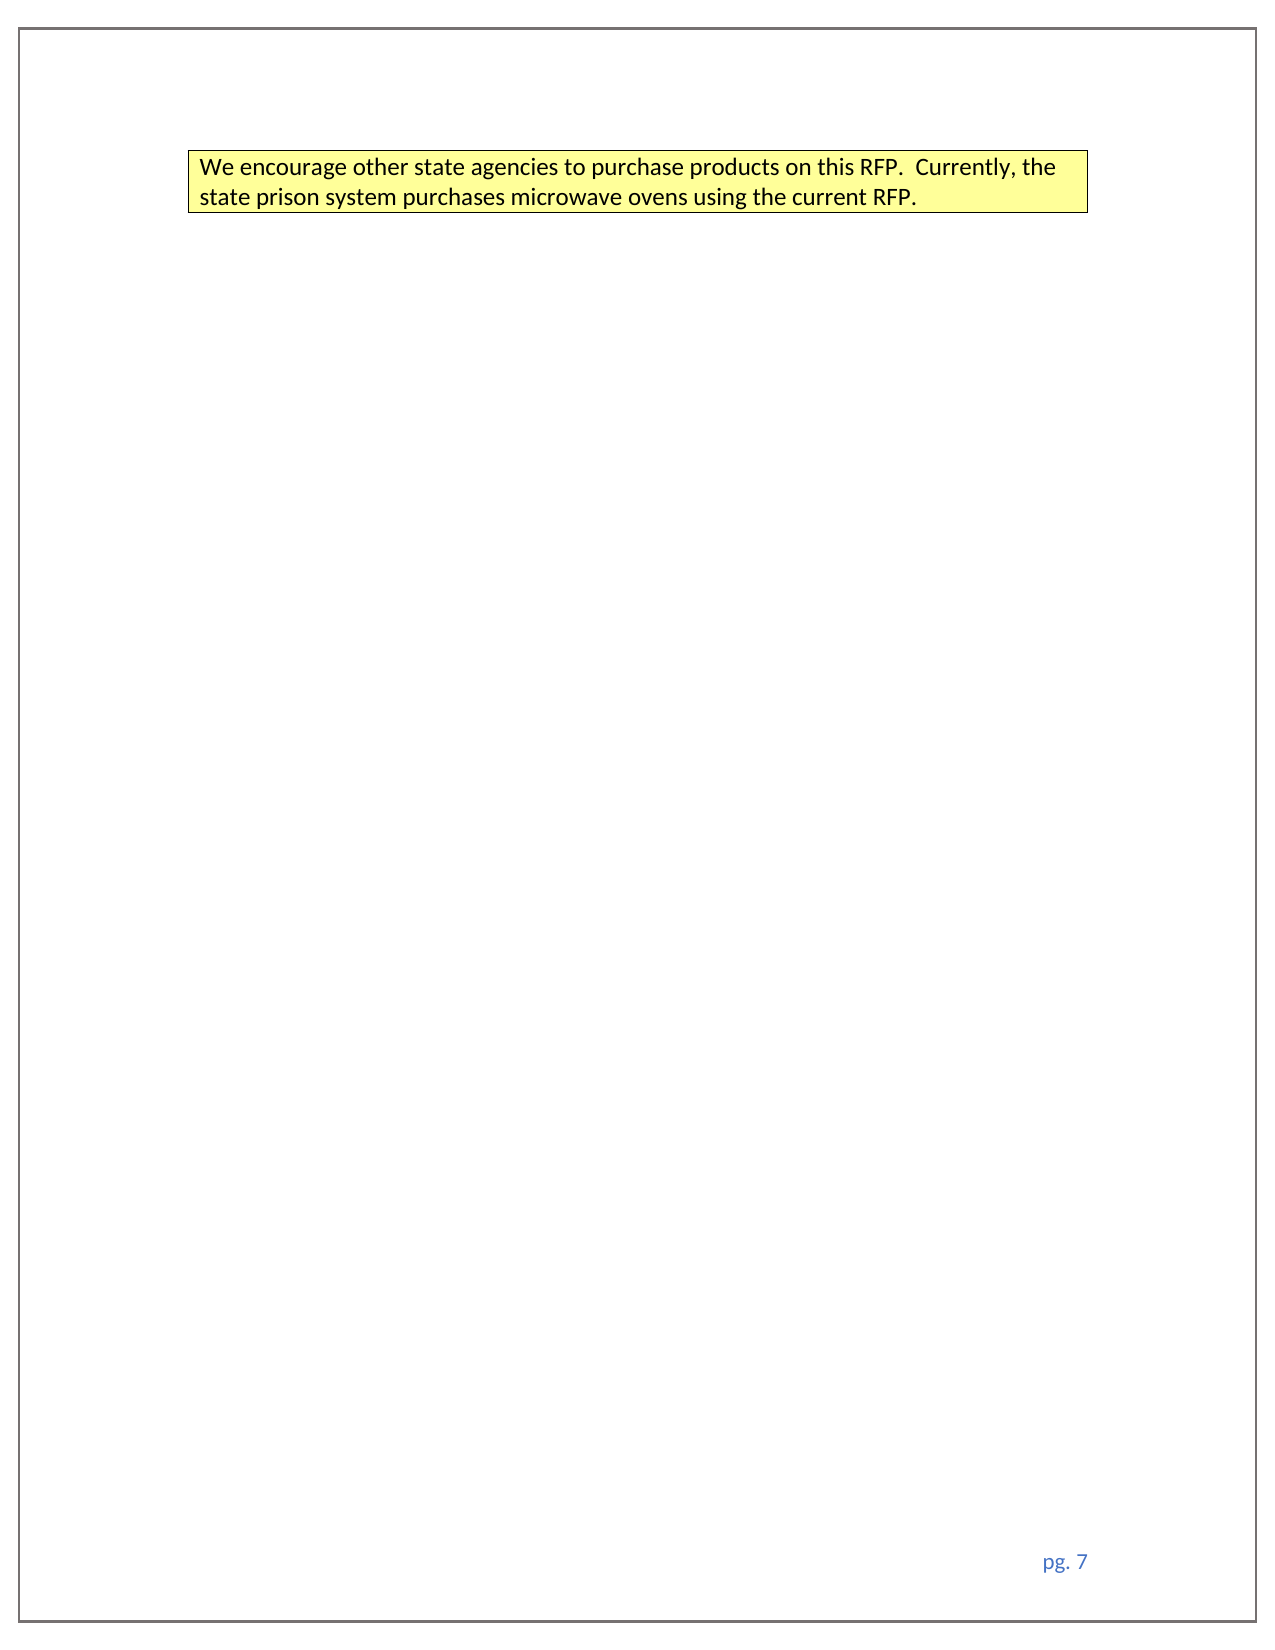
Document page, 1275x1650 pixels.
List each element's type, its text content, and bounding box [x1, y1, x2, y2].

table_header We encourage other state agencies to purchase products on this RFP. Currently, the state prison system purchases microwave ovens using the current RFP. [189, 151, 1087, 212]
